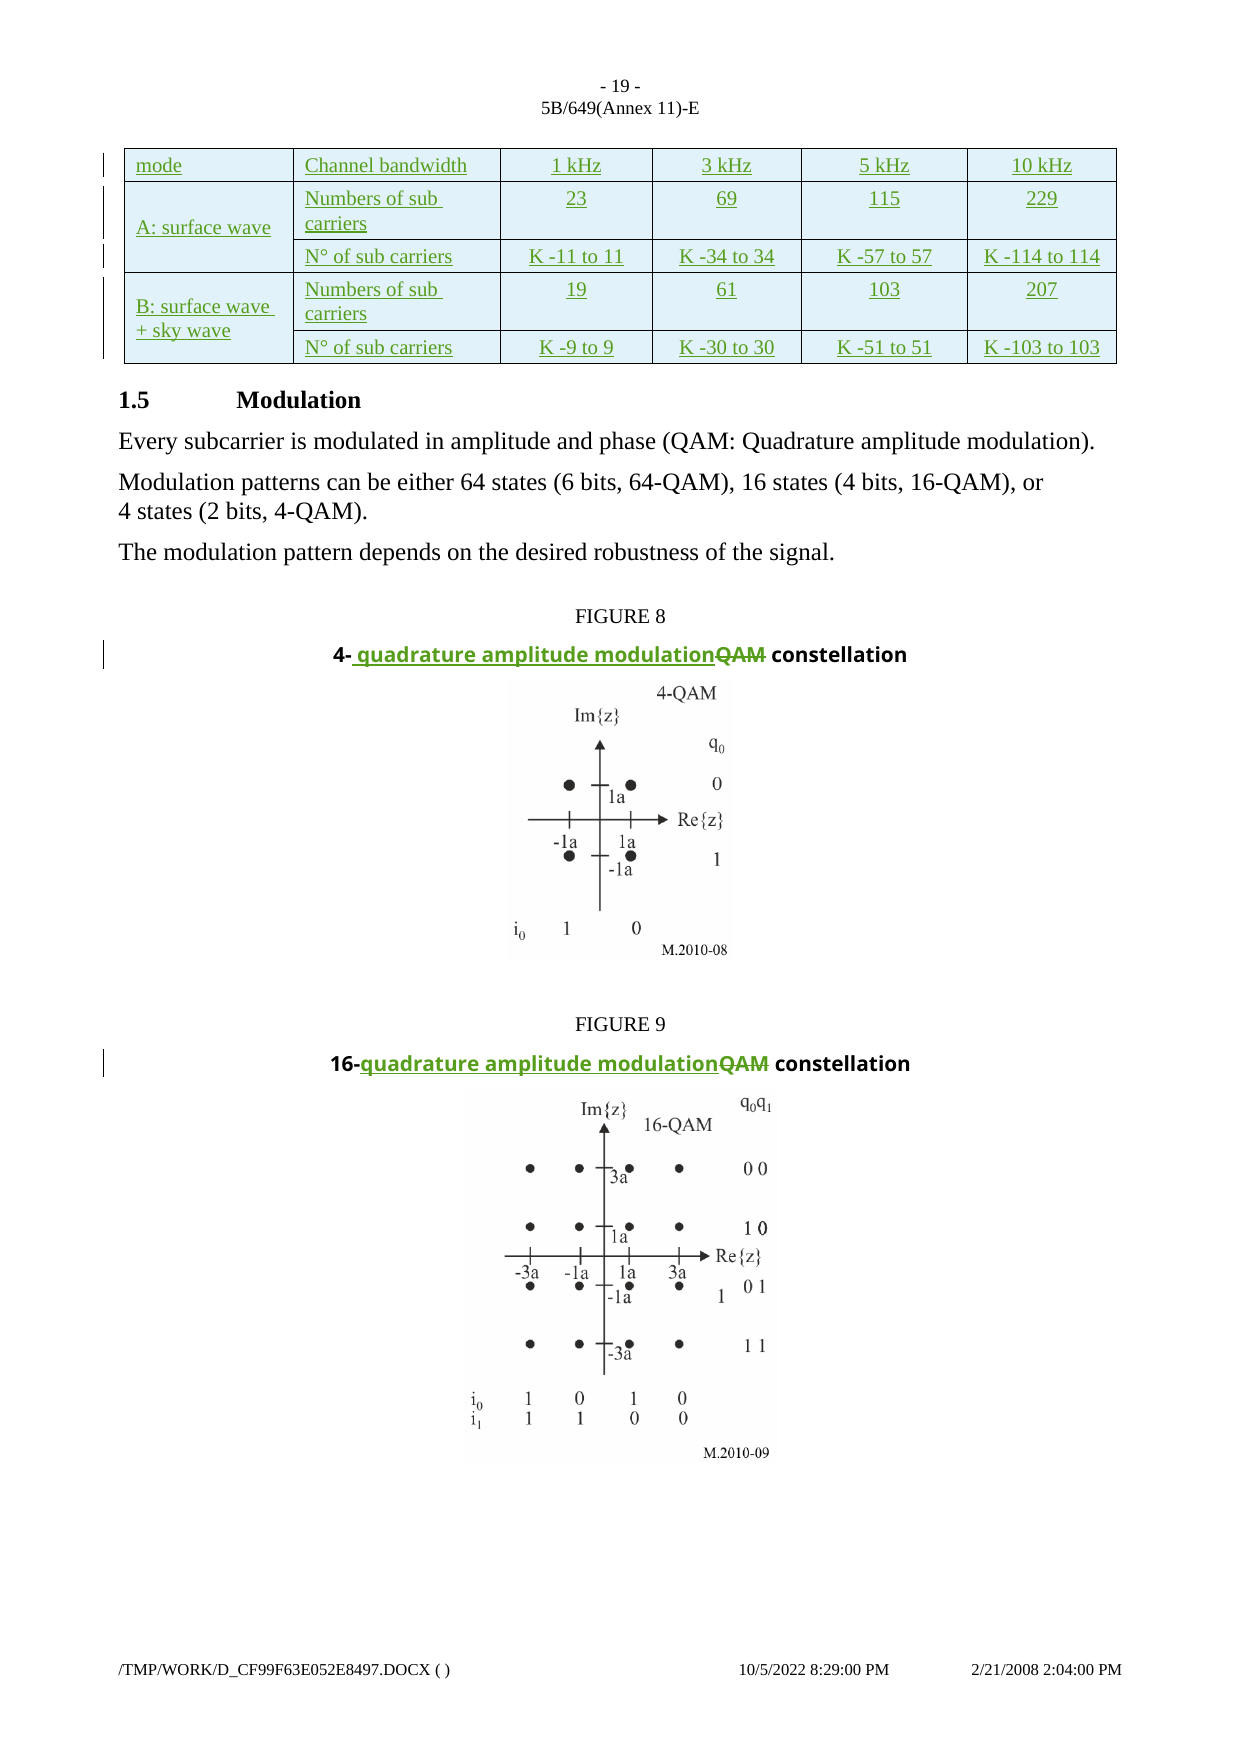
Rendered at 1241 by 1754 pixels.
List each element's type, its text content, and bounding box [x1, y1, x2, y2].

subtitle 1.5 Modulation [118, 385, 1122, 414]
text Modulation patterns can be either 64 states (6 bits, 64-QAM), 16 states (4 bits, 16-QAM), or 4 states (2 bits, 4-QAM). [118, 467, 1122, 525]
title 4- constellation [118, 640, 1122, 669]
text The modulation pattern depends on the desired robustness of the signal. [118, 537, 1122, 566]
text Figure 9 [118, 1012, 1122, 1036]
text Every subcarrier is modulated in amplitude and phase (QAM: Quadrature amplitude modulation). [118, 426, 1122, 455]
text Figure 8 [118, 604, 1122, 628]
picture [461, 1089, 779, 1463]
title 16- constellation [118, 1049, 1122, 1077]
picture [508, 681, 732, 962]
